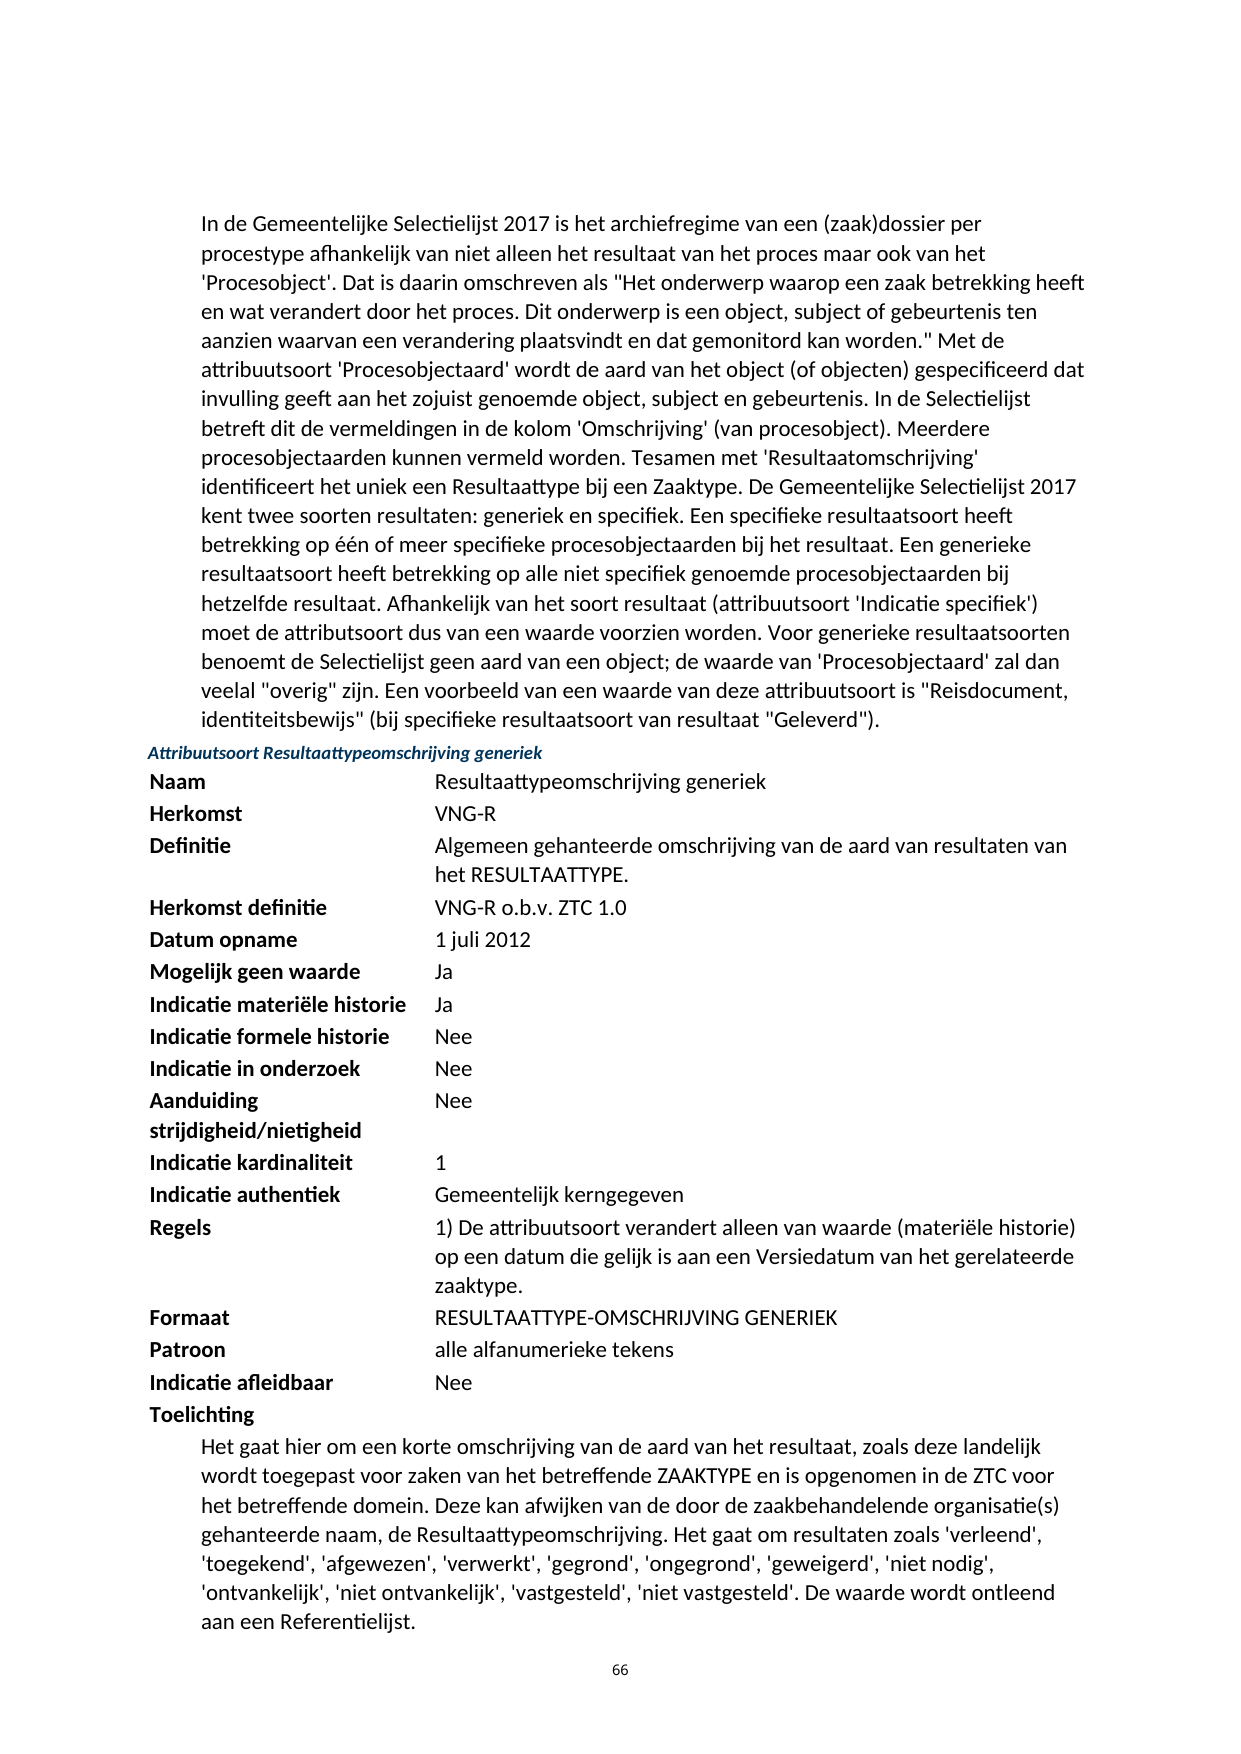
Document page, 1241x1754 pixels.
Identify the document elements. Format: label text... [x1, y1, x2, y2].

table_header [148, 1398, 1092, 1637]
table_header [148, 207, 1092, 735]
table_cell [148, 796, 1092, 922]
subtitle Attribuutsoort Resultaattypeomschrijving generiek [148, 735, 1092, 764]
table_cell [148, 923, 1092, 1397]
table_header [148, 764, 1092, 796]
